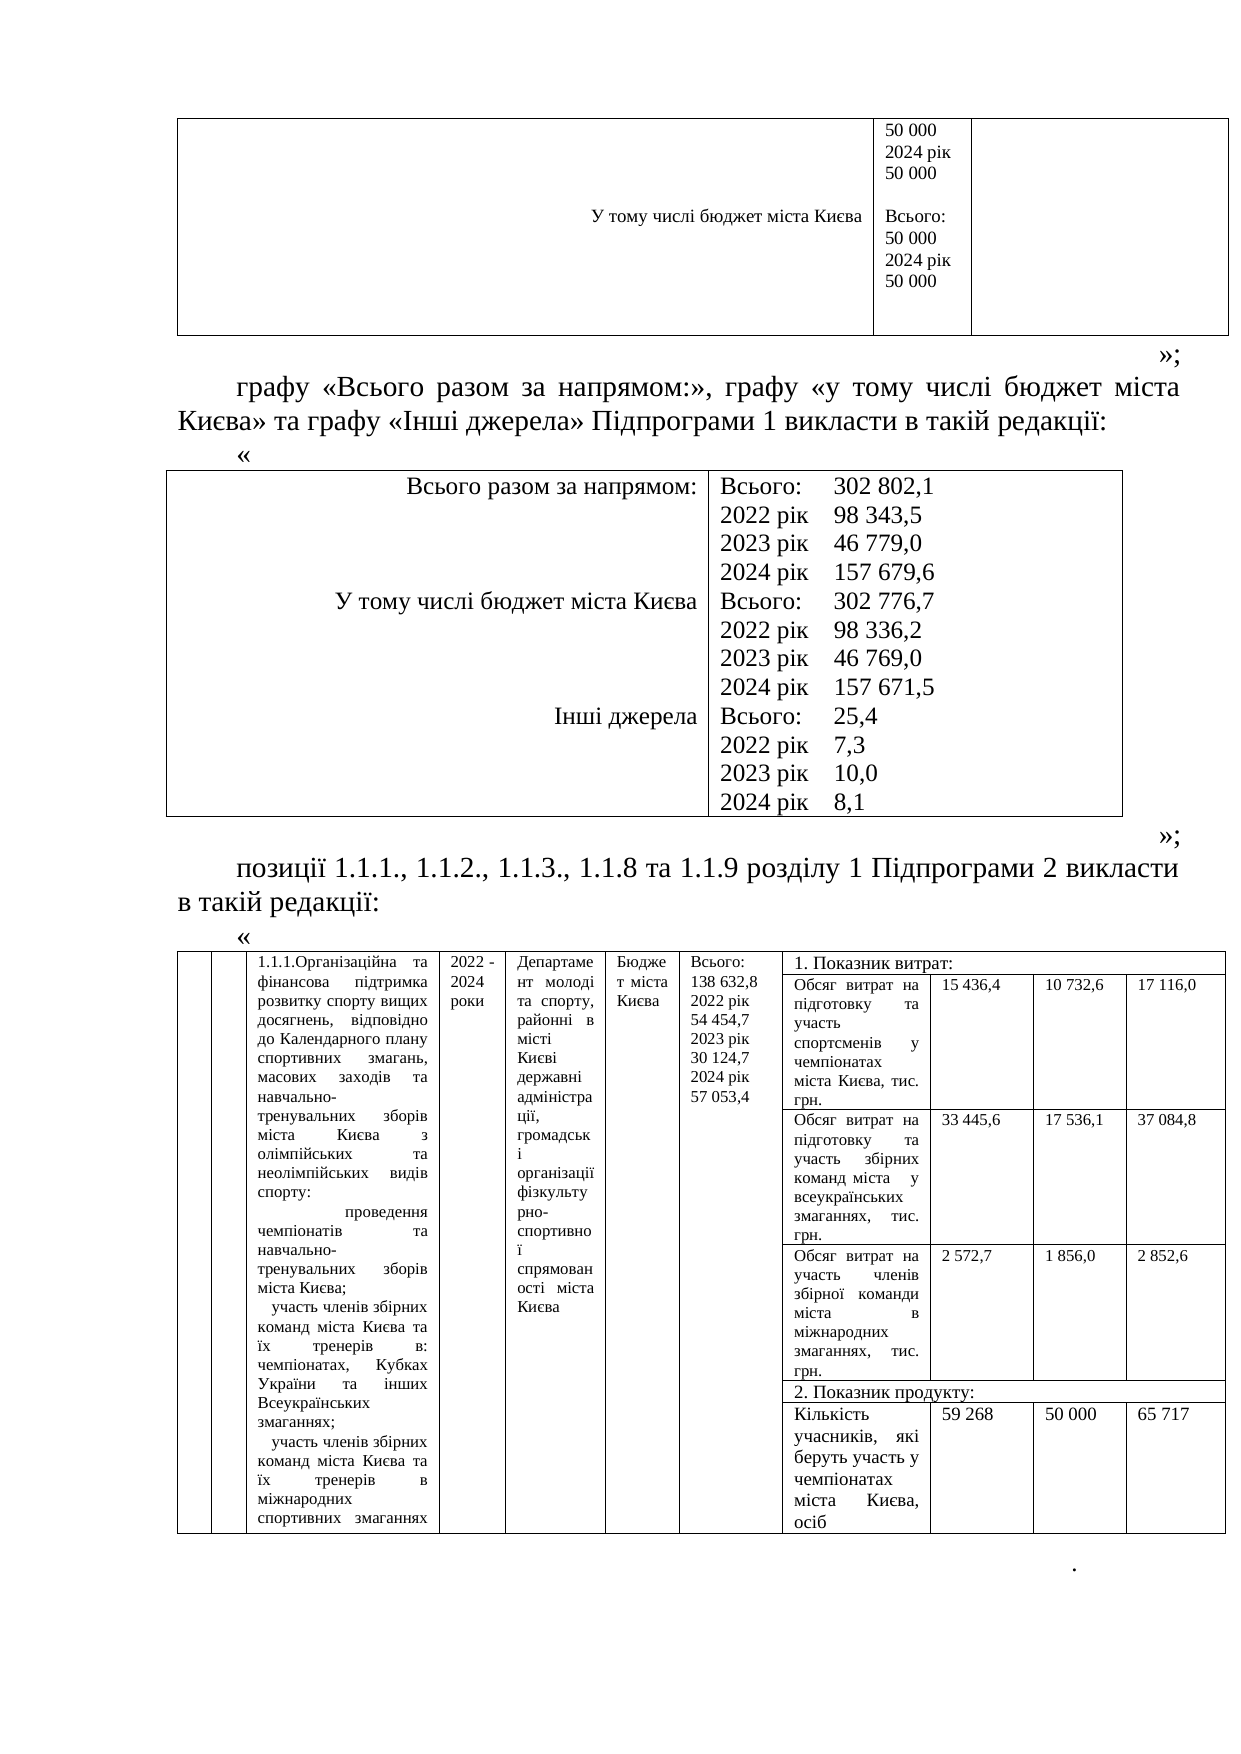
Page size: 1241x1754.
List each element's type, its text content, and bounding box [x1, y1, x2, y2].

text графу «Всього разом за напрямом:», графу «у тому числі бюджет міста Києва» та графу «Інші джерела» Підпрограми 1 викласти в такій редакції: [177, 369, 1181, 436]
table_cell [972, 119, 1228, 335]
table_header 2022 - 2024 роки [440, 952, 505, 1532]
table_header Бюджет міста Києва [606, 952, 679, 1532]
table_cell 59 268 [931, 1403, 1033, 1532]
text « [177, 918, 1181, 951]
table_cell Обсяг витрат на участь членів збірної команди міста в міжнародних змаганнях, тис. грн. [783, 1245, 930, 1379]
table_cell 37 084,8 [1127, 1110, 1225, 1244]
table_header Всього разом за напрямом: У тому числі бюджет міста Києва Інші джерела [167, 471, 708, 816]
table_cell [178, 119, 873, 335]
table_cell 10 732,6 [1034, 975, 1126, 1109]
text »; [177, 817, 1181, 851]
table_header 1.1.1.Організаційна та фінансова підтримка розвитку спорту вищих досягнень, відповідно до Календарного плану спортивних змагань, масових заходів та навчально-тренувальних зборів міста Києва з олімпійських та неолімпійських видів спорту: проведення чемпіонатів та навчально-тренувальних зборів міста Києва; участь членів збірних команд міста Києва та їх тренерів в: чемпіонатах, Кубках України та інших Всеукраїнських змаганнях; участь членів збірних команд міста Києва та їх тренерів в міжнародних спортивних змаганнях (проїзд, добові). [247, 952, 439, 1532]
table_cell 17 116,0 [1127, 975, 1225, 1109]
table_header Департамент молоді та спорту, районні в місті Києві державні адміністрації, громадські організації фізкультурно-спортивної спрямованості міста Києва [506, 952, 605, 1532]
table_cell Обсяг витрат на підготовку та участь збірних команд міста у всеукраїнських змаганнях, тис. грн. [783, 1110, 930, 1244]
table_cell 15 436,4 [931, 975, 1033, 1109]
table_cell 50 000 [1034, 1403, 1126, 1532]
table_header [178, 952, 211, 1532]
table_cell 1 856,0 [1034, 1245, 1126, 1379]
table_cell 2 572,7 [931, 1245, 1033, 1379]
table_cell 2. Показник продукту: [783, 1381, 1225, 1402]
text « [177, 436, 1181, 470]
table_cell 17 536,1 [1034, 1110, 1126, 1244]
table_cell 2 852,6 [1127, 1245, 1225, 1379]
table_cell Кількість учасників, які беруть участь у чемпіонатах міста Києва, осіб [783, 1403, 930, 1532]
table_cell 65 717 [1127, 1403, 1225, 1532]
table_cell Обсяг витрат на підготовку та участь спортсменів у чемпіонатах міста Києва, тис. грн. [783, 975, 930, 1109]
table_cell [874, 119, 971, 335]
table_header Всього: 302 802,1 2022 рік 98 343,5 2023 рік 46 779,0 2024 рік 157 679,6 Всього: 302 776,7 2022 рік 98 336,2 2023 рік 46 769,0 2024 рік 157 671,5 Всього: 25,4 2022 рік 7,3 2023 рік 10,0 2024 рік 8,1 [709, 471, 1122, 816]
table_header [212, 952, 246, 1532]
text »; [326, 336, 1181, 369]
table_header Всього: 138 632,8 2022 рік 54 454,7 2023 рік 30 124,7 2024 рік 57 053,4 [680, 952, 782, 1532]
table_cell 33 445,6 [931, 1110, 1033, 1244]
table_header 1. Показник витрат: [783, 952, 1225, 974]
text позиції 1.1.1., 1.1.2., 1.1.3., 1.1.8 та 1.1.9 розділу 1 Підпрограми 2 викласти в такій редакції: [177, 851, 1181, 918]
